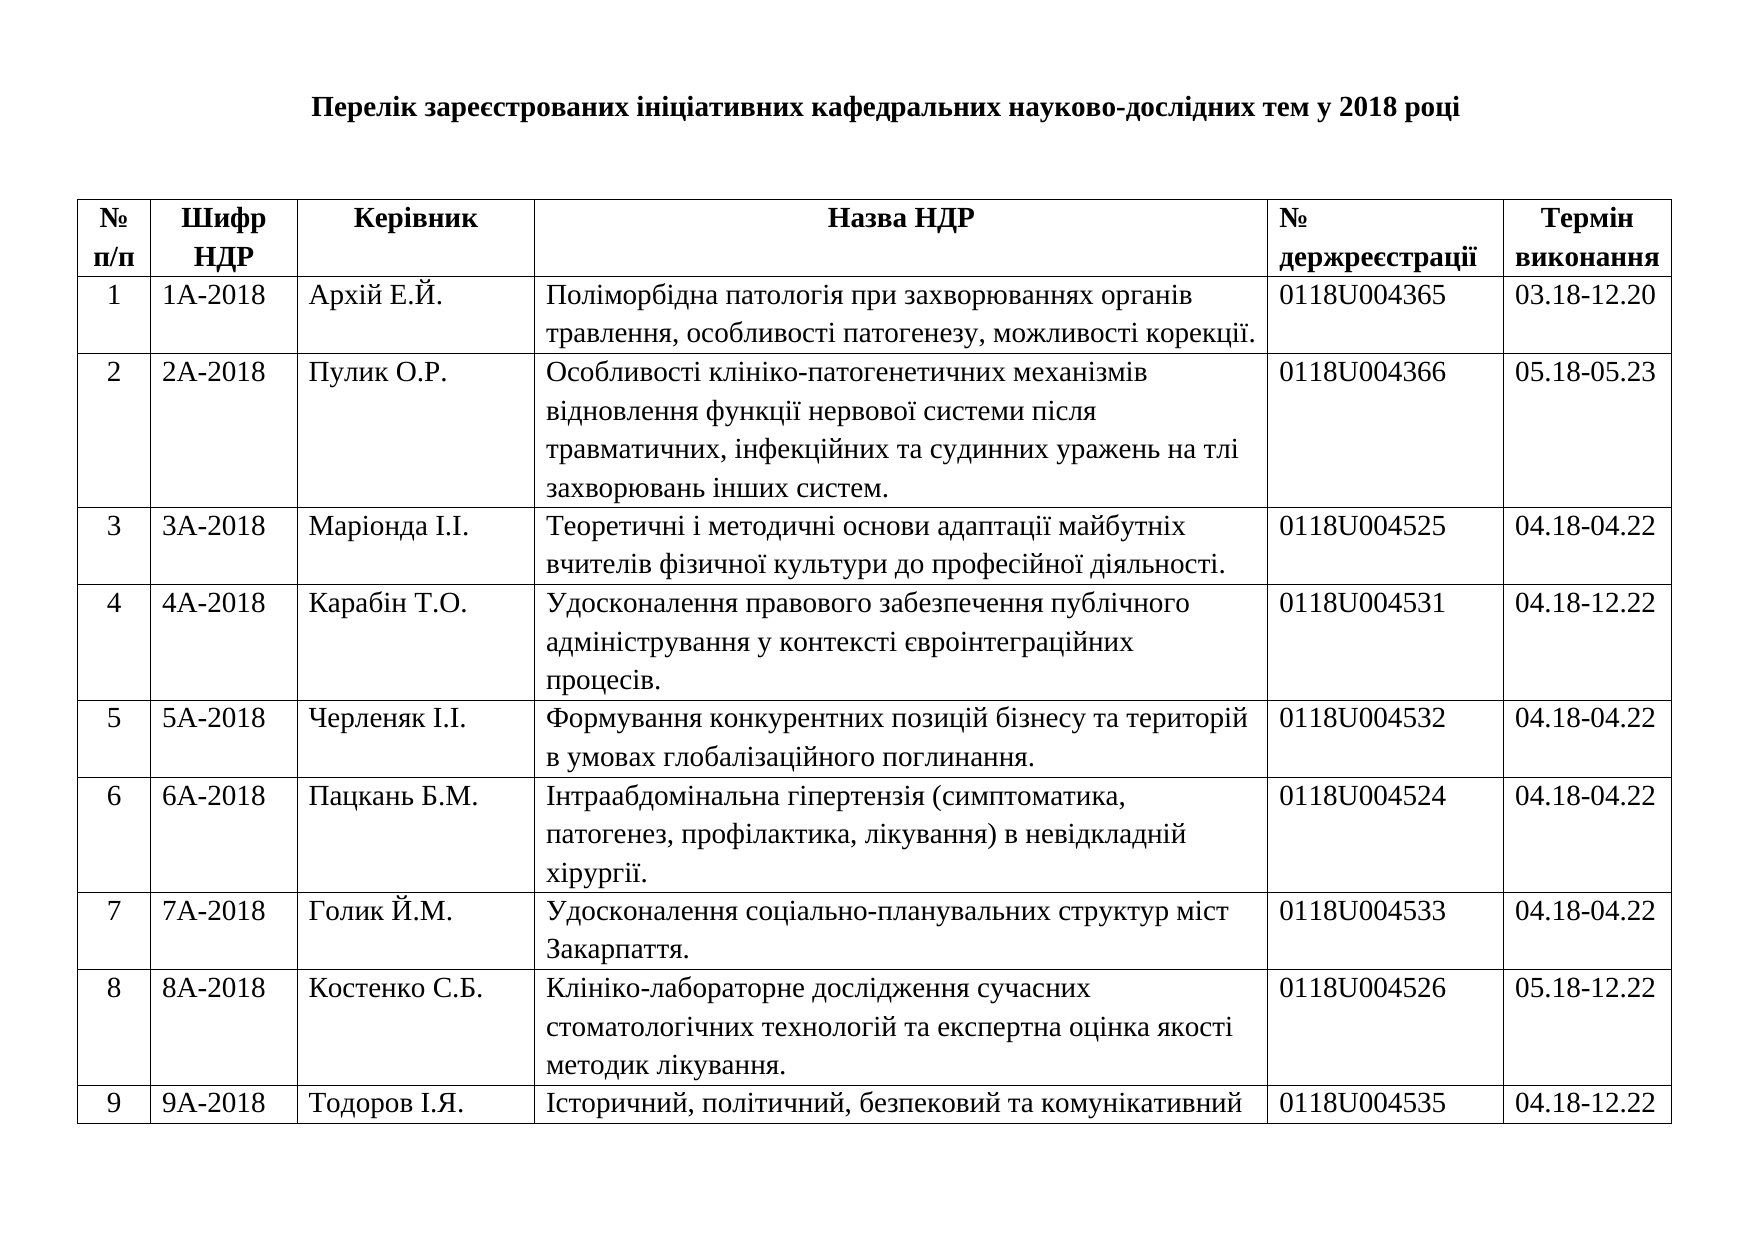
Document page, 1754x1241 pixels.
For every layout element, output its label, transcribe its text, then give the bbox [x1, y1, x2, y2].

table_header Керівник [298, 200, 534, 276]
table_cell 8 [78, 970, 150, 1084]
table_cell Костенко С.Б. [298, 970, 534, 1084]
table_cell 04.18-04.22 [1504, 778, 1671, 892]
table_cell 05.18-12.22 [1504, 970, 1671, 1084]
table_cell 0118U004365 [1268, 277, 1503, 353]
table_cell 7А-2018 [151, 893, 297, 969]
table_cell 04.18-12.22 [1504, 1086, 1671, 1123]
table_cell Теоретичні і методичні основи адаптації майбутніх вчителів фізичної культури до професійної діяльності. [535, 508, 1267, 584]
table_cell 1 [78, 277, 150, 353]
table_header № держреєстрації [1268, 200, 1503, 276]
text Перелік зареєстрованих ініціативних кафедральних науково-дослідних тем у 2018 році [89, 89, 1683, 122]
table_cell 04.18-04.22 [1504, 701, 1671, 777]
table_cell Маріонда І.І. [298, 508, 534, 584]
table_cell 2А-2018 [151, 354, 297, 507]
table_cell 8А-2018 [151, 970, 297, 1084]
table_cell Клініко-лабораторне дослідження сучасних стоматологічних технологій та експертна оцінка якості методик лікування. [535, 970, 1267, 1084]
table_cell 0118U004533 [1268, 893, 1503, 969]
table_cell Тодоров І.Я. [298, 1086, 534, 1123]
table_cell 0118U004524 [1268, 778, 1503, 892]
table_cell 03.18-12.20 [1504, 277, 1671, 353]
table_cell 9 [78, 1086, 150, 1123]
table_cell 0118U004525 [1268, 508, 1503, 584]
table_cell 3 [78, 508, 150, 584]
table_header Назва НДР [535, 200, 1267, 276]
table_cell Архій Е.Й. [298, 277, 534, 353]
table_cell Удосконалення соціально-планувальних структур міст Закарпаття. [535, 893, 1267, 969]
table_cell Інтраабдомінальна гіпертензія (симптоматика, патогенез, профілактика, лікування) в невідкладній хірургії. [535, 778, 1267, 892]
table_cell 05.18-05.23 [1504, 354, 1671, 507]
table_header Шифр НДР [151, 200, 297, 276]
table_cell 3А-2018 [151, 508, 297, 584]
table_cell 0118U004366 [1268, 354, 1503, 507]
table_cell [535, 1086, 1267, 1123]
table_cell 5А-2018 [151, 701, 297, 777]
table_cell 2 [78, 354, 150, 507]
table_cell Удосконалення правового забезпечення публічного адміністрування у контексті євроінтеграційних процесів. [535, 585, 1267, 699]
table_cell 9А-2018 [151, 1086, 297, 1123]
table_cell 0118U004532 [1268, 701, 1503, 777]
table_cell Формування конкурентних позицій бізнесу та територій в умовах глобалізаційного поглинання. [535, 701, 1267, 777]
table_cell Голик Й.М. [298, 893, 534, 969]
table_cell 6 [78, 778, 150, 892]
table_cell 1А-2018 [151, 277, 297, 353]
table_cell 7 [78, 893, 150, 969]
table_cell Поліморбідна патологія при захворюваннях органів травлення, особливості патогенезу, можливості корекції. [535, 277, 1267, 353]
table_cell Черленяк І.І. [298, 701, 534, 777]
table_cell 0118U004535 [1268, 1086, 1503, 1123]
table_cell 0118U004531 [1268, 585, 1503, 699]
table_cell 5 [78, 701, 150, 777]
table_cell 04.18-04.22 [1504, 893, 1671, 969]
table_cell 4А-2018 [151, 585, 297, 699]
table_cell 4 [78, 585, 150, 699]
table_cell 04.18-04.22 [1504, 508, 1671, 584]
table_header № п/п [78, 200, 150, 276]
table_cell Пулик О.Р. [298, 354, 534, 507]
table_cell Пацкань Б.М. [298, 778, 534, 892]
table_cell 0118U004526 [1268, 970, 1503, 1084]
table_cell 04.18-12.22 [1504, 585, 1671, 699]
table_cell 6А-2018 [151, 778, 297, 892]
table_cell Особливості клініко-патогенетичних механізмів відновлення функції нервової системи після травматичних, інфекційних та судинних уражень на тлі захворювань інших систем. [535, 354, 1267, 507]
table_cell Карабін Т.О. [298, 585, 534, 699]
table_header Термін виконання [1504, 200, 1671, 276]
